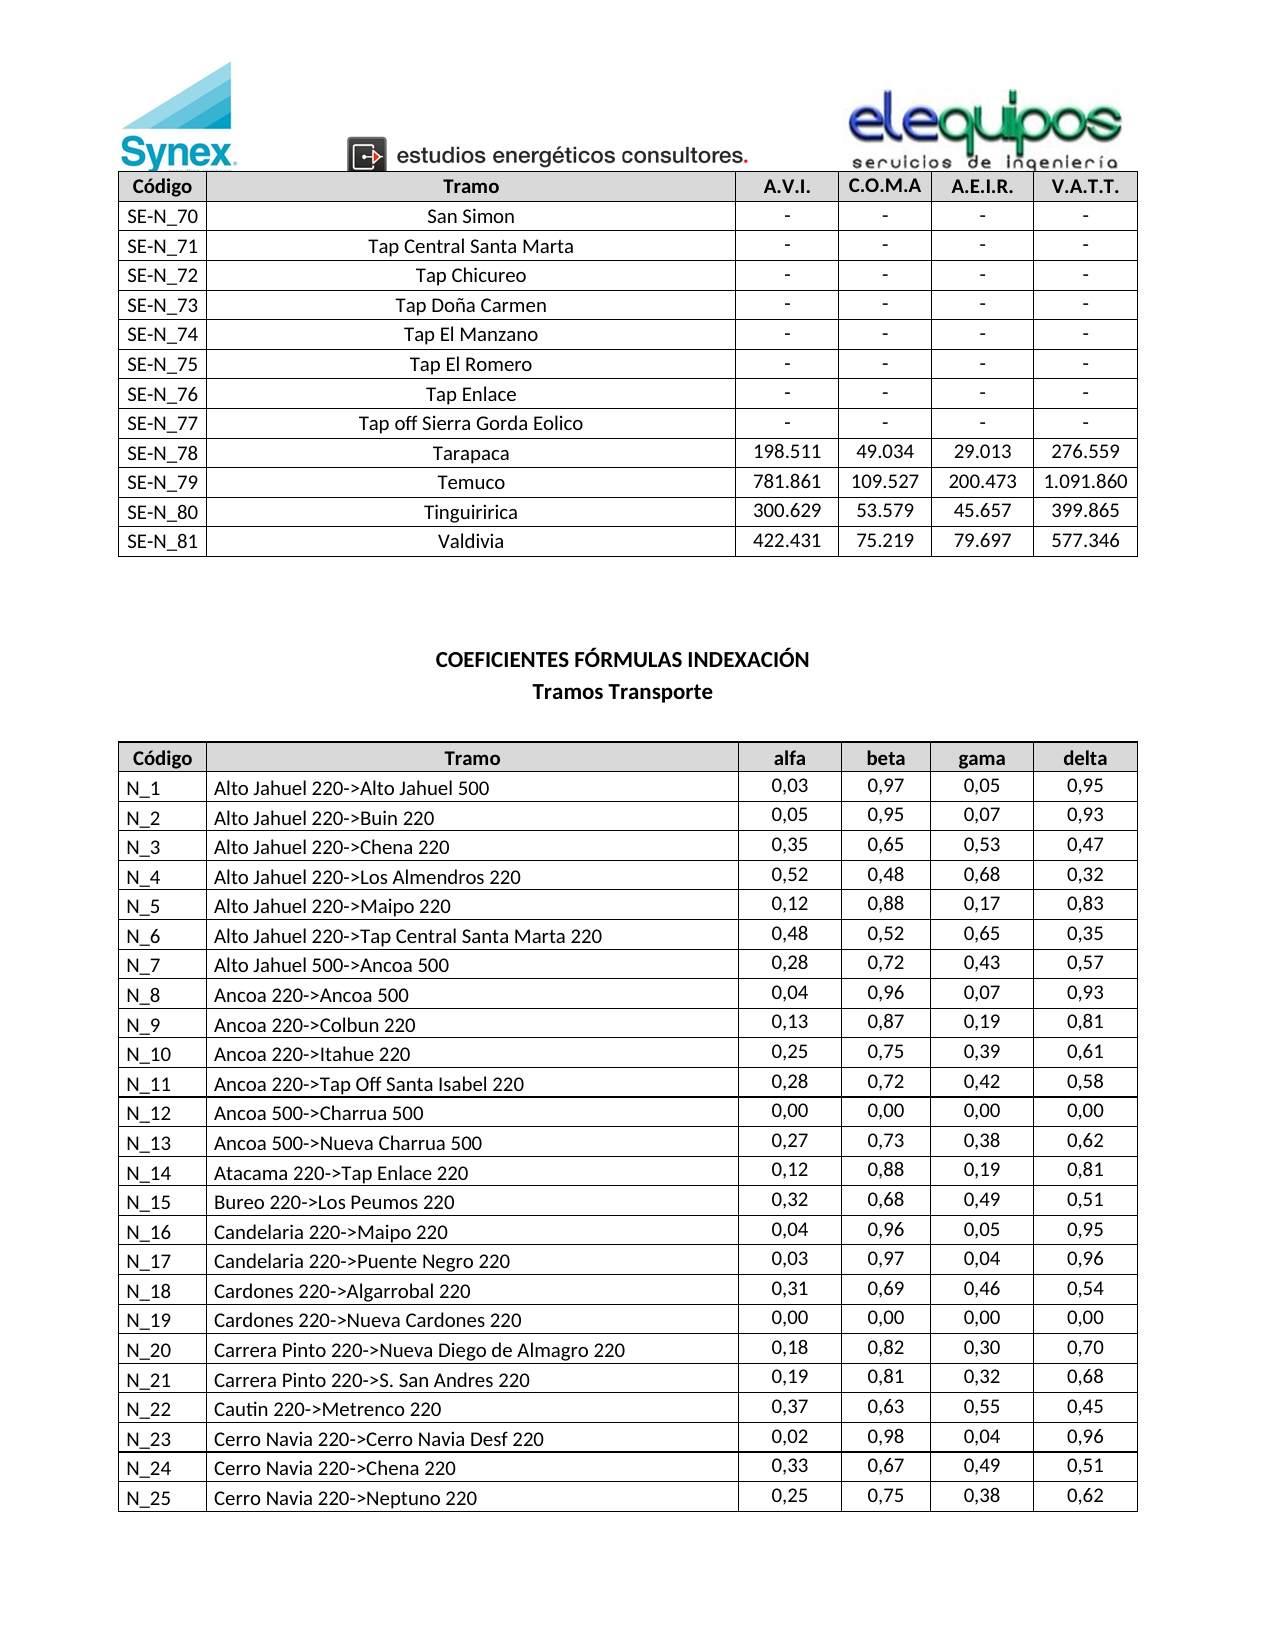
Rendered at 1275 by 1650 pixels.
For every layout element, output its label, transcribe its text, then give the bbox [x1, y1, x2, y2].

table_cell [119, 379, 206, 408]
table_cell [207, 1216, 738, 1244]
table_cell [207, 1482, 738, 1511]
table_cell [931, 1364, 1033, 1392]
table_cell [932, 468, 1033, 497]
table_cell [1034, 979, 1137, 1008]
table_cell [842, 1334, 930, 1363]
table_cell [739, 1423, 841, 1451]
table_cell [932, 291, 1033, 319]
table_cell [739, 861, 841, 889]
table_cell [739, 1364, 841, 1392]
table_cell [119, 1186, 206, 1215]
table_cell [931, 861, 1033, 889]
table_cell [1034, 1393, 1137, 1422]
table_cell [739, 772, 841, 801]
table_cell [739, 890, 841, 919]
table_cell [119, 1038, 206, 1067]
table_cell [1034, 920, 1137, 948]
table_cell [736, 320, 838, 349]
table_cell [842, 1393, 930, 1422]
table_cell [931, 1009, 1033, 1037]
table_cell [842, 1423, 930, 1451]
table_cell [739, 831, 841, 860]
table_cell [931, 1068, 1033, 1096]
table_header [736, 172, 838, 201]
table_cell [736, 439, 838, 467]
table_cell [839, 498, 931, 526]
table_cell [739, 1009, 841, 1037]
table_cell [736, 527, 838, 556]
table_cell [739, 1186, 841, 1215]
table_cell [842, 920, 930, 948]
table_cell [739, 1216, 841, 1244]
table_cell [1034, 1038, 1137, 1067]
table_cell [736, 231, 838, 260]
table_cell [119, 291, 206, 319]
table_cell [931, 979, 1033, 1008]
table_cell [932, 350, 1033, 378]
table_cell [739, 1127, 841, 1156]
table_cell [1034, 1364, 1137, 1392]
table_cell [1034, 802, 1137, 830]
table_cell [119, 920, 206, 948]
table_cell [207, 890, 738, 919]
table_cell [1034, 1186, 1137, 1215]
picture [120, 59, 1125, 171]
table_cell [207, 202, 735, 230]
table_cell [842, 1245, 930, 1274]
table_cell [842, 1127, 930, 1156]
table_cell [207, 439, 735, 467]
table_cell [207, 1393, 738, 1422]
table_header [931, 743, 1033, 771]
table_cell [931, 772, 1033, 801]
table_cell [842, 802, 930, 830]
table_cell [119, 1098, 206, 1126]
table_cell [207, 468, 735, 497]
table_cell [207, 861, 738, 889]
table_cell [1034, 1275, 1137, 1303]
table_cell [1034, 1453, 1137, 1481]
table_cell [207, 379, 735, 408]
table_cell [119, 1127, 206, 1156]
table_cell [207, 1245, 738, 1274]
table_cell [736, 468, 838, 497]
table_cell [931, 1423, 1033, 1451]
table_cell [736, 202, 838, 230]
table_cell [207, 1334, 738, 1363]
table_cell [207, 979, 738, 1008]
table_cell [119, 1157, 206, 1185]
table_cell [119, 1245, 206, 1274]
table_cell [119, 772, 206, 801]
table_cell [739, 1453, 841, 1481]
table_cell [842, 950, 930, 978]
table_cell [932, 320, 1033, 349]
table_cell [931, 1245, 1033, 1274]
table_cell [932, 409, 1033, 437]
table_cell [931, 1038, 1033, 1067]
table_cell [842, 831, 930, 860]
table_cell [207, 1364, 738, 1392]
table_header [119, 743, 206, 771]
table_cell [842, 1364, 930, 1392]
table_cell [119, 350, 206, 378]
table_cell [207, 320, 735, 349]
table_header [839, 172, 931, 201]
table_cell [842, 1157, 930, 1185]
text Tramos Transporte [118, 677, 1127, 705]
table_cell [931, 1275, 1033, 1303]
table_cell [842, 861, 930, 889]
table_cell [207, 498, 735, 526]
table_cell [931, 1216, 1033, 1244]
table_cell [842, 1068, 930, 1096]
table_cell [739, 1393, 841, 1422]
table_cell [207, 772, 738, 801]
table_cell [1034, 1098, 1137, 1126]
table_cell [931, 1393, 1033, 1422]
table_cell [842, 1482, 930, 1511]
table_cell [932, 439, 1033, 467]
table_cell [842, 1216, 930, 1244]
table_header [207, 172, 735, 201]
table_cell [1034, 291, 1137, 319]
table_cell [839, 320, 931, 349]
text COEFICIENTES FÓRMULAS INDEXACIÓN [118, 645, 1127, 673]
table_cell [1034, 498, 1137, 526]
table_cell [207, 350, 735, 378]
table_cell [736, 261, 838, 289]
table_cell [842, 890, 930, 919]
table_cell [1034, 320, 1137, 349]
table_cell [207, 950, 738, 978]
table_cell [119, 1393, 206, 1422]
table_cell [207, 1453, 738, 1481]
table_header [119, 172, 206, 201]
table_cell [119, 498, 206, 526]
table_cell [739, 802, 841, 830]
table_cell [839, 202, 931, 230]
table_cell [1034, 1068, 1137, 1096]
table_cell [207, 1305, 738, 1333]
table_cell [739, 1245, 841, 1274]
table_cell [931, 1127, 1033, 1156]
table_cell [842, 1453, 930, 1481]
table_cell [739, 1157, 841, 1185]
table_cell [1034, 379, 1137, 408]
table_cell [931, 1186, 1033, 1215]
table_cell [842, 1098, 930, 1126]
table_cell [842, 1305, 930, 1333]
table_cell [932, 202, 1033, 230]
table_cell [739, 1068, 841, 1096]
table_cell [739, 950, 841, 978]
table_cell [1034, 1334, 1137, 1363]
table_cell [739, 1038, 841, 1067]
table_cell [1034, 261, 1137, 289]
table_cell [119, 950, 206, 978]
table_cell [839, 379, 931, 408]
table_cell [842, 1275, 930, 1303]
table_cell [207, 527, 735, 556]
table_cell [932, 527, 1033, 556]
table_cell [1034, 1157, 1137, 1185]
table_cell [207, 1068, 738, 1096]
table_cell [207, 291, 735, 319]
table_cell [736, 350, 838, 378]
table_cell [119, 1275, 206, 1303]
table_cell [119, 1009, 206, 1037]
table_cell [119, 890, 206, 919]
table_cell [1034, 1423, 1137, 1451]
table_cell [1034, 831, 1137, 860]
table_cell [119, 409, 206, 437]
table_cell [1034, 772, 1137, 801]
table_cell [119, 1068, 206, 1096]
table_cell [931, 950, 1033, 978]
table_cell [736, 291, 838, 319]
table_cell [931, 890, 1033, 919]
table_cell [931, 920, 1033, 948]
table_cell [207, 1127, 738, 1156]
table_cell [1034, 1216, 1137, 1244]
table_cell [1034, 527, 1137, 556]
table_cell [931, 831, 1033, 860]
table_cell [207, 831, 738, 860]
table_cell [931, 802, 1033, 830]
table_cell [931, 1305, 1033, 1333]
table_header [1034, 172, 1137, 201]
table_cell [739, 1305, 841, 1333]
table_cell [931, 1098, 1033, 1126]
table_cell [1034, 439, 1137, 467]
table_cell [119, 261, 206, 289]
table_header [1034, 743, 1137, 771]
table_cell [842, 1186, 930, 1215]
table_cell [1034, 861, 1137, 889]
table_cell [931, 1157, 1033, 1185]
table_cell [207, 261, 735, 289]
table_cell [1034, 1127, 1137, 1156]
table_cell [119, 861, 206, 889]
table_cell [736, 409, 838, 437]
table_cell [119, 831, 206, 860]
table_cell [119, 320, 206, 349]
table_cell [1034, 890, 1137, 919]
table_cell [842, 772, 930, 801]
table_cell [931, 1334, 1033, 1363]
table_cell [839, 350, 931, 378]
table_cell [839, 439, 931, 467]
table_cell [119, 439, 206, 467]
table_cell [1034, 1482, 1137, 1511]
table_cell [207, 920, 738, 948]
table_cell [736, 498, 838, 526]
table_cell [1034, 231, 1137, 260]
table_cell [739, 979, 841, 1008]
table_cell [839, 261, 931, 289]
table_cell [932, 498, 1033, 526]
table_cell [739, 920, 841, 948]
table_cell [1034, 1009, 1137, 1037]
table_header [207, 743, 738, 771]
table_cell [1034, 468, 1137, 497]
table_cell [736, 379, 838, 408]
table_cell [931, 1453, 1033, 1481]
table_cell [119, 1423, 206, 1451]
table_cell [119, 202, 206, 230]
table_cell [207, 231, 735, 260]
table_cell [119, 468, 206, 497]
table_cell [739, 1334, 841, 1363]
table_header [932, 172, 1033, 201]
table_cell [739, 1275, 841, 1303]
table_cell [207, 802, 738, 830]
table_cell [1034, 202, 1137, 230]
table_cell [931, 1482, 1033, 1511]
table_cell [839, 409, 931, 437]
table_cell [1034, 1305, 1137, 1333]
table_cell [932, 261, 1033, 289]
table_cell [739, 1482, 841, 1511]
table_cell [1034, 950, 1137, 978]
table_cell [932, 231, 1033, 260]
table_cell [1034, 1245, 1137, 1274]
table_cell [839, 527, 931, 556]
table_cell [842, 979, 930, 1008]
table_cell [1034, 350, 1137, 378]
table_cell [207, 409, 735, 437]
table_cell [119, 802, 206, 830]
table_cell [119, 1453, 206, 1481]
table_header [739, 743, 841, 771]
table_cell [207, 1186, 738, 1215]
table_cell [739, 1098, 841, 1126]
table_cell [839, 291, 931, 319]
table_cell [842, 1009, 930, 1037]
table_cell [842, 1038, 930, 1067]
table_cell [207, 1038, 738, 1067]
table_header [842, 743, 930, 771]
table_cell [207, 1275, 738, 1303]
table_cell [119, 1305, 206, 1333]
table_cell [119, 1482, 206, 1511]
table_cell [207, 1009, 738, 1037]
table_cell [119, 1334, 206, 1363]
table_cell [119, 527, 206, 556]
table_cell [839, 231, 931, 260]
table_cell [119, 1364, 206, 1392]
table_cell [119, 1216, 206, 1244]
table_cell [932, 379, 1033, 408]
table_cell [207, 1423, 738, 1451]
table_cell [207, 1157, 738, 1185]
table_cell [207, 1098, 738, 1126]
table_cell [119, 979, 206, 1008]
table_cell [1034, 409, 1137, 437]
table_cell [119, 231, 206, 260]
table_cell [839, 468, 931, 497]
